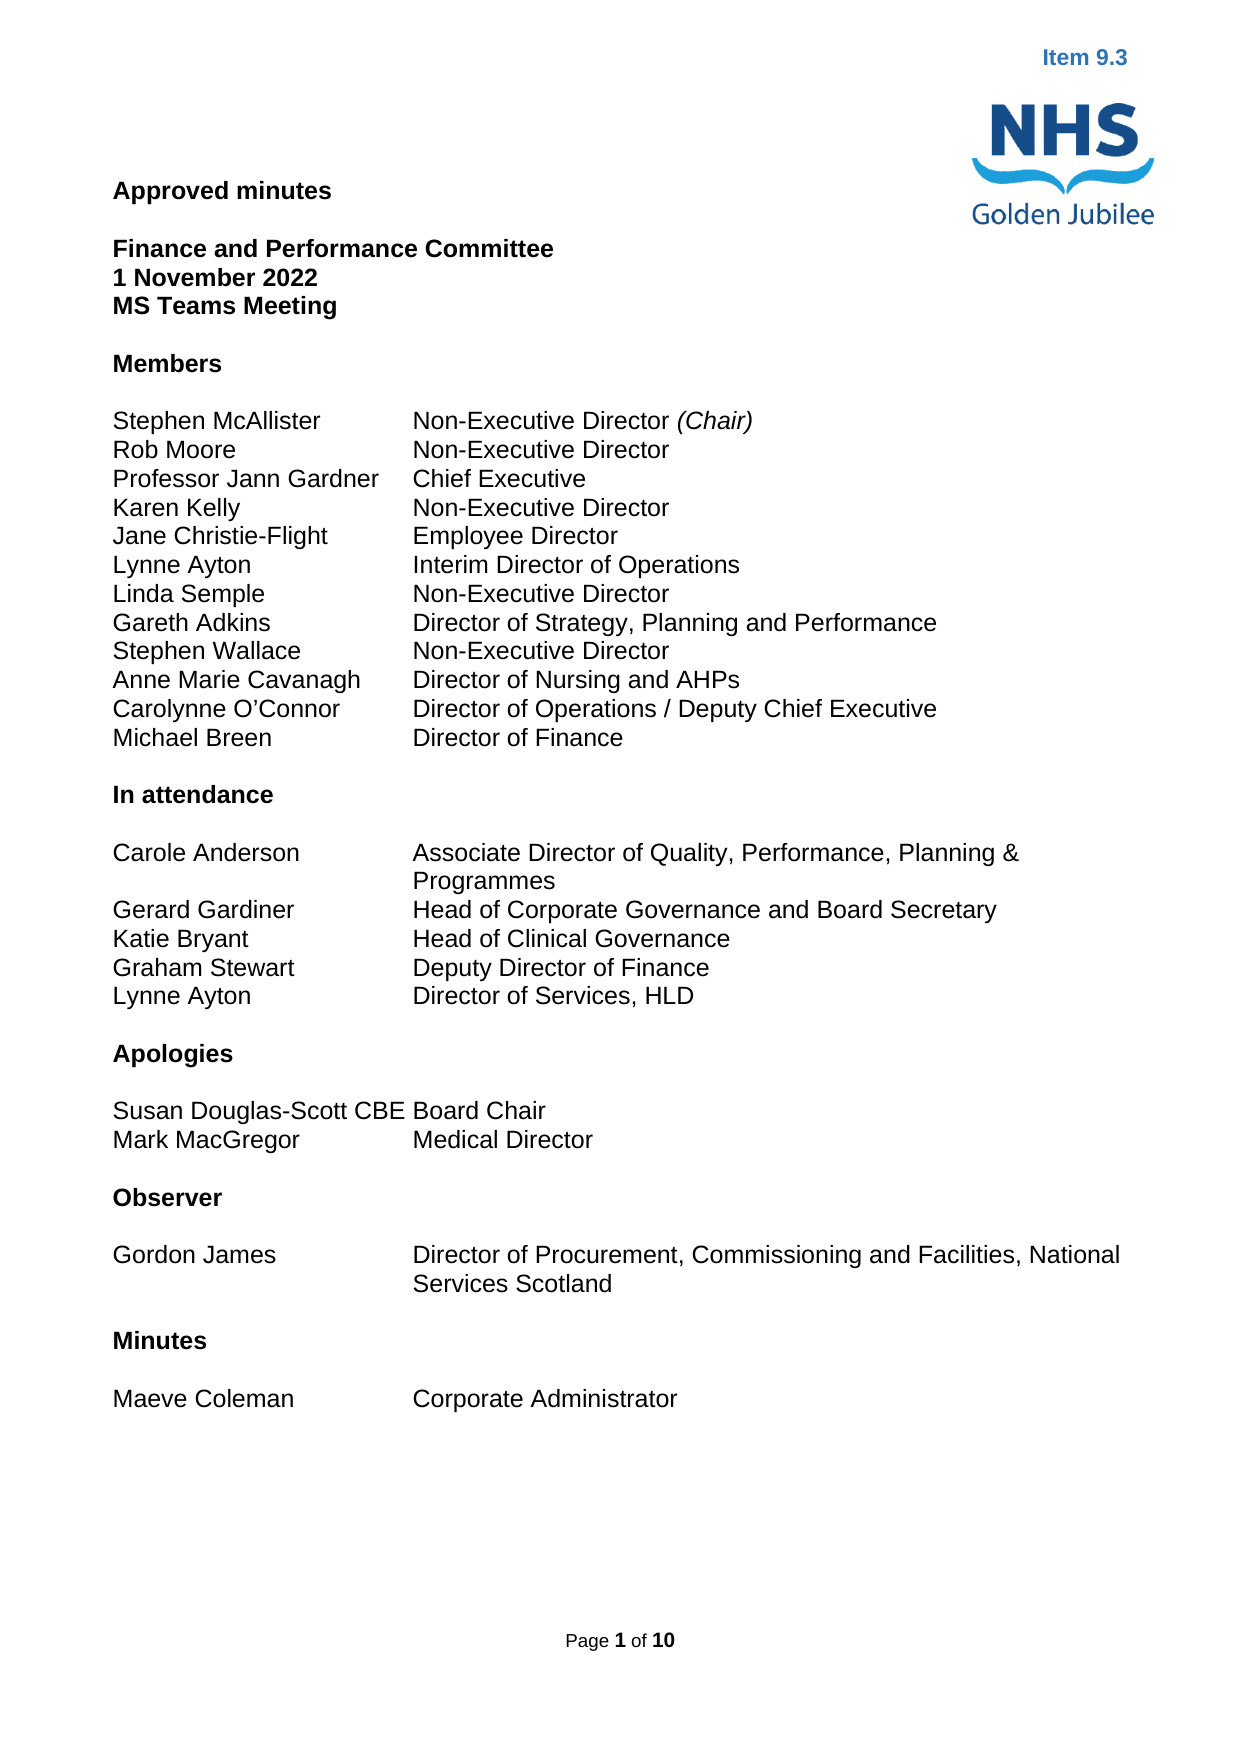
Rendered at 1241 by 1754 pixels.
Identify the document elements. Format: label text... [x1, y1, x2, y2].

text Anne Marie Cavanagh Director of Nursing and AHPs [112, 665, 1128, 694]
picture [971, 103, 1155, 231]
text Gerard Gardiner Head of Corporate Governance and Board Secretary [112, 895, 1128, 924]
text Carole Anderson Associate Director of Quality, Performance, Planning & Programmes [112, 838, 1128, 895]
text Rob Moore Non-Executive Director [112, 435, 1128, 464]
text In attendance [112, 780, 1128, 809]
text MS Teams Meeting [112, 291, 1128, 320]
text Katie Bryant Head of Clinical Governance [112, 924, 1128, 953]
text Lynne Ayton Interim Director of Operations [112, 550, 1128, 579]
text Gareth Adkins Director of Strategy, Planning and Performance [112, 608, 1128, 636]
text Jane Christie-Flight Employee Director [112, 521, 1128, 550]
text Apologies [112, 1039, 1128, 1068]
text Karen Kelly Non-Executive Director [112, 493, 1128, 521]
text Michael Breen Director of Finance [112, 723, 1128, 751]
text 1 November 2022 [112, 263, 1128, 291]
text Observer [112, 1183, 1128, 1211]
text Graham Stewart Deputy Director of Finance [112, 953, 1128, 981]
text Mark MacGregor Medical Director [112, 1125, 1128, 1154]
text Lynne Ayton Director of Services, HLD [112, 981, 1128, 1010]
text Members [112, 349, 1128, 378]
text Minutes [112, 1326, 1128, 1355]
text Approved minutes [112, 176, 971, 205]
text Professor Jann Gardner Chief Executive [112, 464, 1128, 493]
text Susan Douglas-Scott CBE Board Chair [112, 1096, 1128, 1125]
text Stephen McAllister Non-Executive Director (Chair) [112, 406, 1128, 435]
text Linda Semple Non-Executive Director [112, 579, 1128, 608]
text Carolynne O’Connor Director of Operations / Deputy Chief Executive [112, 694, 1128, 723]
text Gordon James Director of Procurement, Commissioning and Facilities, National Services Scotland [112, 1240, 1128, 1298]
text Stephen Wallace Non-Executive Director [112, 636, 1128, 665]
text Maeve Coleman Corporate Administrator [112, 1384, 1128, 1413]
text Finance and Performance Committee [112, 234, 1128, 263]
